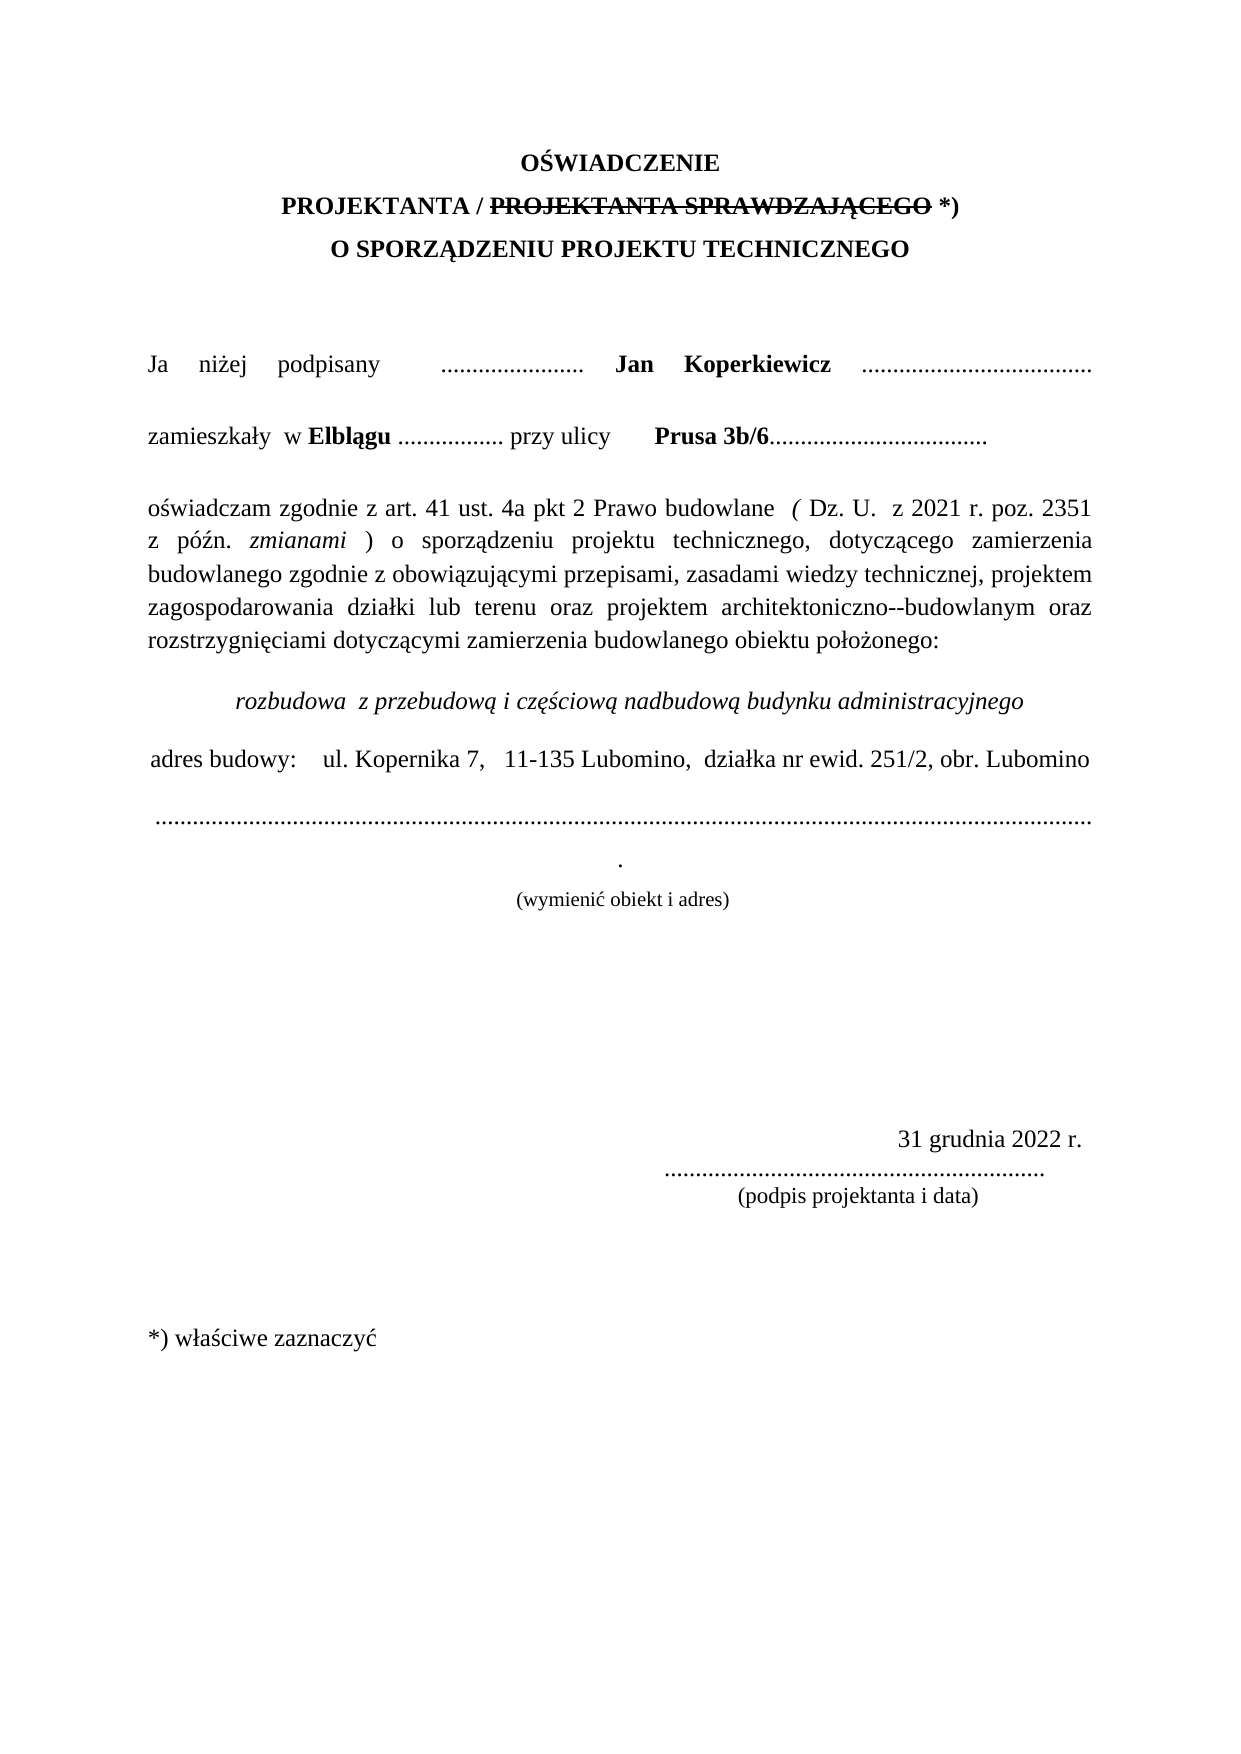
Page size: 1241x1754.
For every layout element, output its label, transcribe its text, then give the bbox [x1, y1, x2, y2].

subtitle (podpis projektanta i data) [148, 1182, 1093, 1208]
subtitle PROJEKTANTA / PROJEKTANTA SPRAWDZAJĄCEGO *) O SPORZĄDZENIU PROJEKTU TECHNICZNEGO [148, 191, 1093, 263]
title OŚWIADCZENIE [148, 148, 1093, 176]
subtitle ............................................................. [590, 1153, 1093, 1182]
subtitle *) właściwe zaznaczyć [148, 1323, 1093, 1352]
subtitle Ja niżej podpisany ....................... Jan Koperkiewicz ..................................... zamieszkały w Elblągu ................. przy ulicy Prusa 3b/6................................... [148, 349, 1093, 449]
text rozbudowa z przebudową i częściową nadbudową budynku administracyjnego [148, 686, 1093, 715]
text adres budowy: ul. Kopernika 7, 11-135 Lubomino, działka nr ewid. 251/2, obr. Lubomino [148, 744, 1093, 773]
subtitle 31 grudnia 2022 r. [148, 1124, 1093, 1153]
subtitle ....................................................................................................................................................... [148, 801, 1093, 873]
subtitle (wymienić obiekt i adres) [148, 887, 1093, 911]
subtitle oświadczam zgodnie z art. 41 ust. 4a pkt 2 Prawo budowlane ( Dz. U. z 2021 r. poz. 2351 z późn. zmianami ) o sporządzeniu projektu technicznego, dotyczącego zamierzenia budowlanego zgodnie z obowiązującymi przepisami, zasadami wiedzy technicznej, projektem zagospodarowania działki lub terenu oraz projektem architektoniczno--budowlanym oraz rozstrzygnięciami dotyczącymi zamierzenia budowlanego obiektu położonego: [148, 493, 1093, 653]
